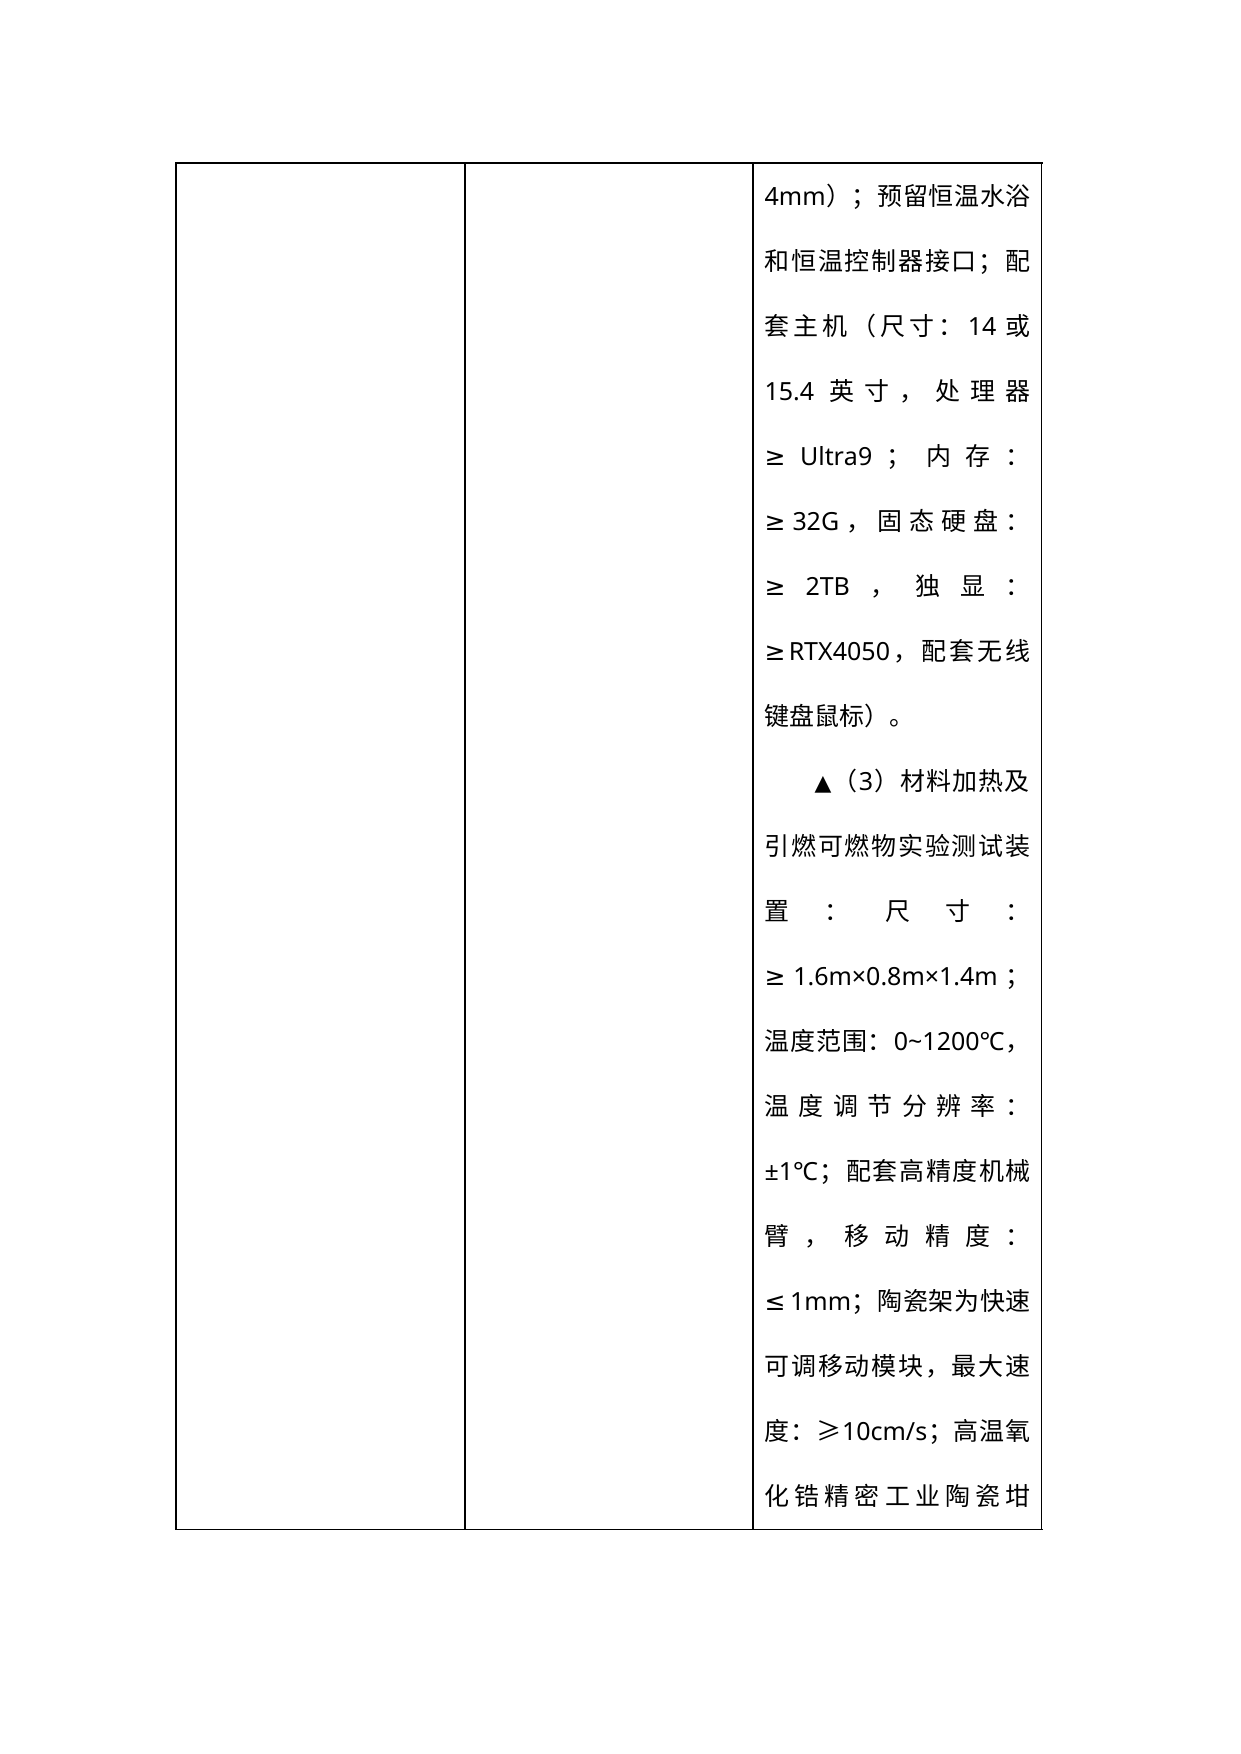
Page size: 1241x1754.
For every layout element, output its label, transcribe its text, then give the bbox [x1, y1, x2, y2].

table_cell 1 [177, 164, 464, 1528]
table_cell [754, 164, 1041, 1528]
table_cell [466, 164, 752, 1528]
